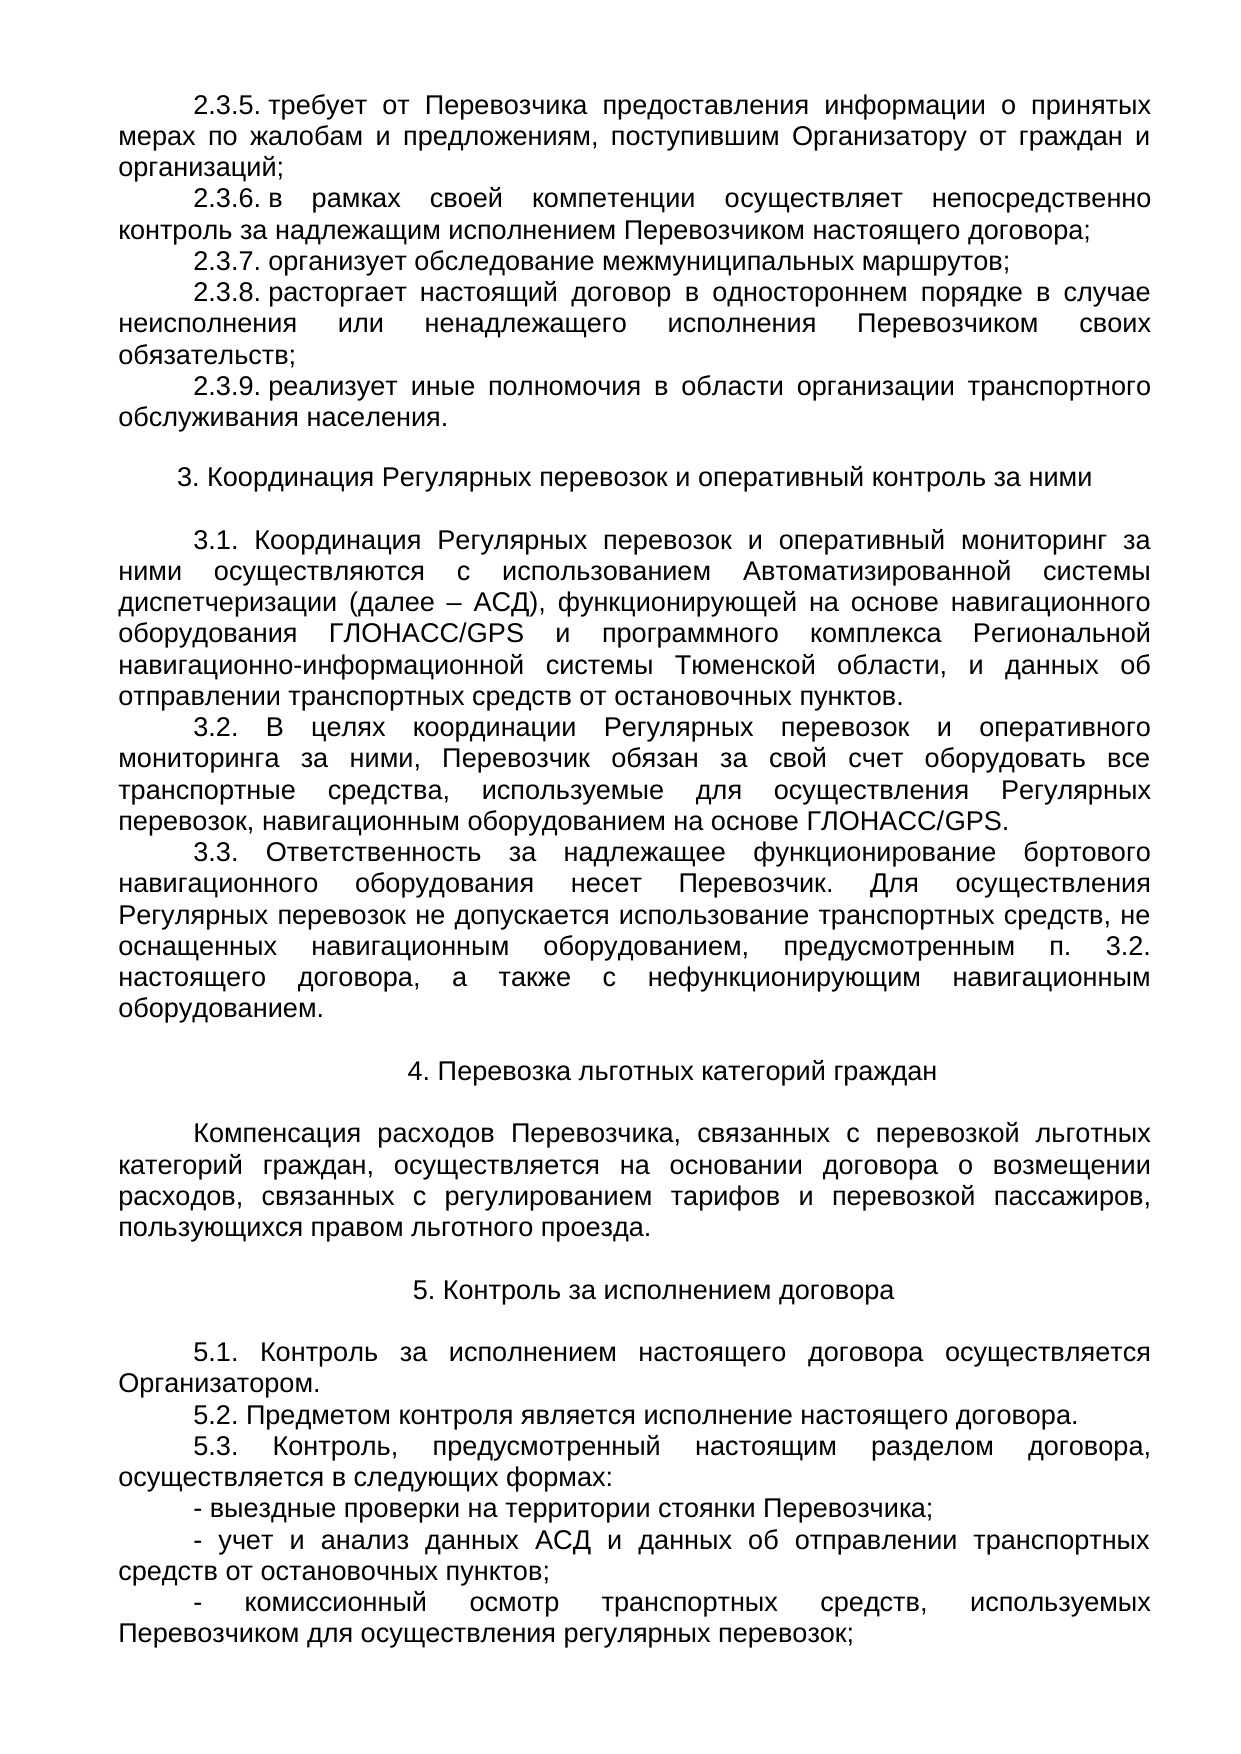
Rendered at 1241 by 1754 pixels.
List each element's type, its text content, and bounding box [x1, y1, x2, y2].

text 5.3. Контроль, предусмотренный настоящим разделом договора, осуществляется в следующих формах: [118, 1430, 1152, 1492]
text 2.3.5. требует от Перевозчика предоставления информации о принятых мерах по жалобам и предложениям, поступившим Организатору от граждан и организаций; [118, 89, 1152, 182]
text 3.1. Координация Регулярных перевозок и оперативный мониторинг за ними осуществляются с использованием Автоматизированной системы диспетчеризации (далее – АСД), функционирующей на основе навигационного оборудования ГЛОНАСС/GPS и программного комплекса Региональной навигационно-информационной системы Тюменской области, и данных об отправлении транспортных средств от остановочных пунктов. [118, 524, 1152, 711]
text 2.3.8. расторгает настоящий договор в одностороннем порядке в случае неисполнения или ненадлежащего исполнения Перевозчиком своих обязательств; [118, 276, 1152, 370]
text - учет и анализ данных АСД и данных об отправлении транспортных средств от остановочных пунктов; [118, 1524, 1152, 1586]
text 2.3.7. организует обследование межмуниципальных маршрутов; [118, 245, 1152, 276]
text 2.3.9. реализует иные полномочия в области организации транспортного обслуживания населения. [118, 370, 1152, 432]
text - выездные проверки на территории стоянки Перевозчика; [118, 1492, 1152, 1524]
text 2.3.6. в рамках своей компетенции осуществляет непосредственно контроль за надлежащим исполнением Перевозчиком настоящего договора; [118, 182, 1152, 245]
text 3.2. В целях координации Регулярных перевозок и оперативного мониторинга за ними, Перевозчик обязан за свой счет оборудовать все транспортные средства, используемые для осуществления Регулярных перевозок, навигационным оборудованием на основе ГЛОНАСС/GPS. [118, 711, 1152, 836]
text 5. Контроль за исполнением договора [156, 1274, 1152, 1305]
text 3. Координация Регулярных перевозок и оперативный контроль за ними [118, 461, 1152, 492]
text 5.2. Предметом контроля является исполнение настоящего договора. [118, 1399, 1152, 1430]
text 4. Перевозка льготных категорий граждан [193, 1055, 1152, 1086]
text 5.1. Контроль за исполнением настоящего договора осуществляется Организатором. [118, 1336, 1152, 1399]
text - комиссионный осмотр транспортных средств, используемых Перевозчиком для осуществления регулярных перевозок; [118, 1586, 1152, 1649]
text 3.3. Ответственность за надлежащее функционирование бортового навигационного оборудования несет Перевозчик. Для осуществления Регулярных перевозок не допускается использование транспортных средств, не оснащенных навигационным оборудованием, предусмотренным п. 3.2. настоящего договора, а также с нефункционирующим навигационным оборудованием. [118, 836, 1152, 1024]
text Компенсация расходов Перевозчика, связанных с перевозкой льготных категорий граждан, осуществляется на основании договора о возмещении расходов, связанных с регулированием тарифов и перевозкой пассажиров, пользующихся правом льготного проезда. [118, 1117, 1152, 1242]
